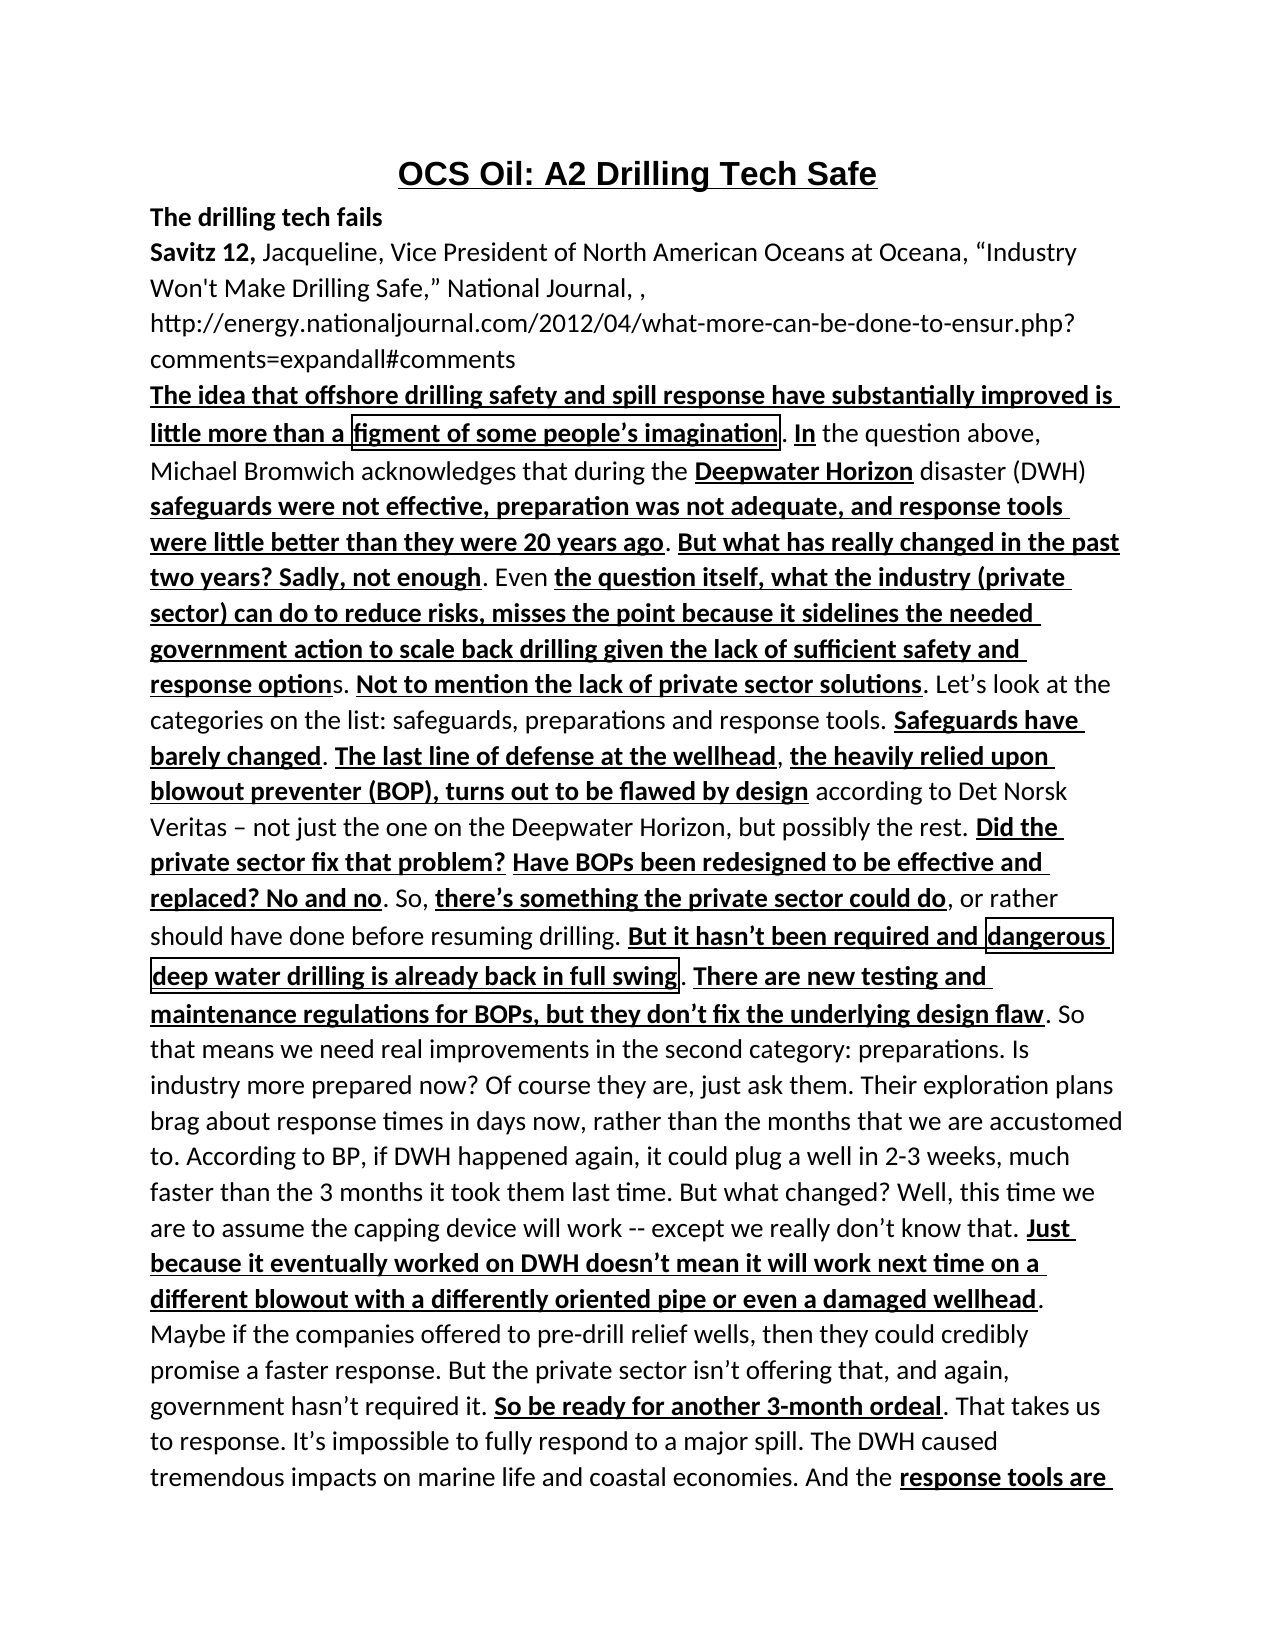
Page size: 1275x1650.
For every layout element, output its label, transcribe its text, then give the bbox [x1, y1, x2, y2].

subtitle OCS Oil: A2 Drilling Tech Safe [150, 154, 1125, 193]
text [150, 378, 1125, 1493]
subtitle The drilling tech fails [150, 200, 1125, 233]
text Savitz 12, Jacqueline, Vice President of North American Oceans at Oceana, “Industry Won't Make Drilling Safe,” National Journal, , http://energy.nationaljournal.com/2012/04/what-more-can-be-done-to-ensur.php?comments=expandall#comments [150, 235, 1125, 375]
